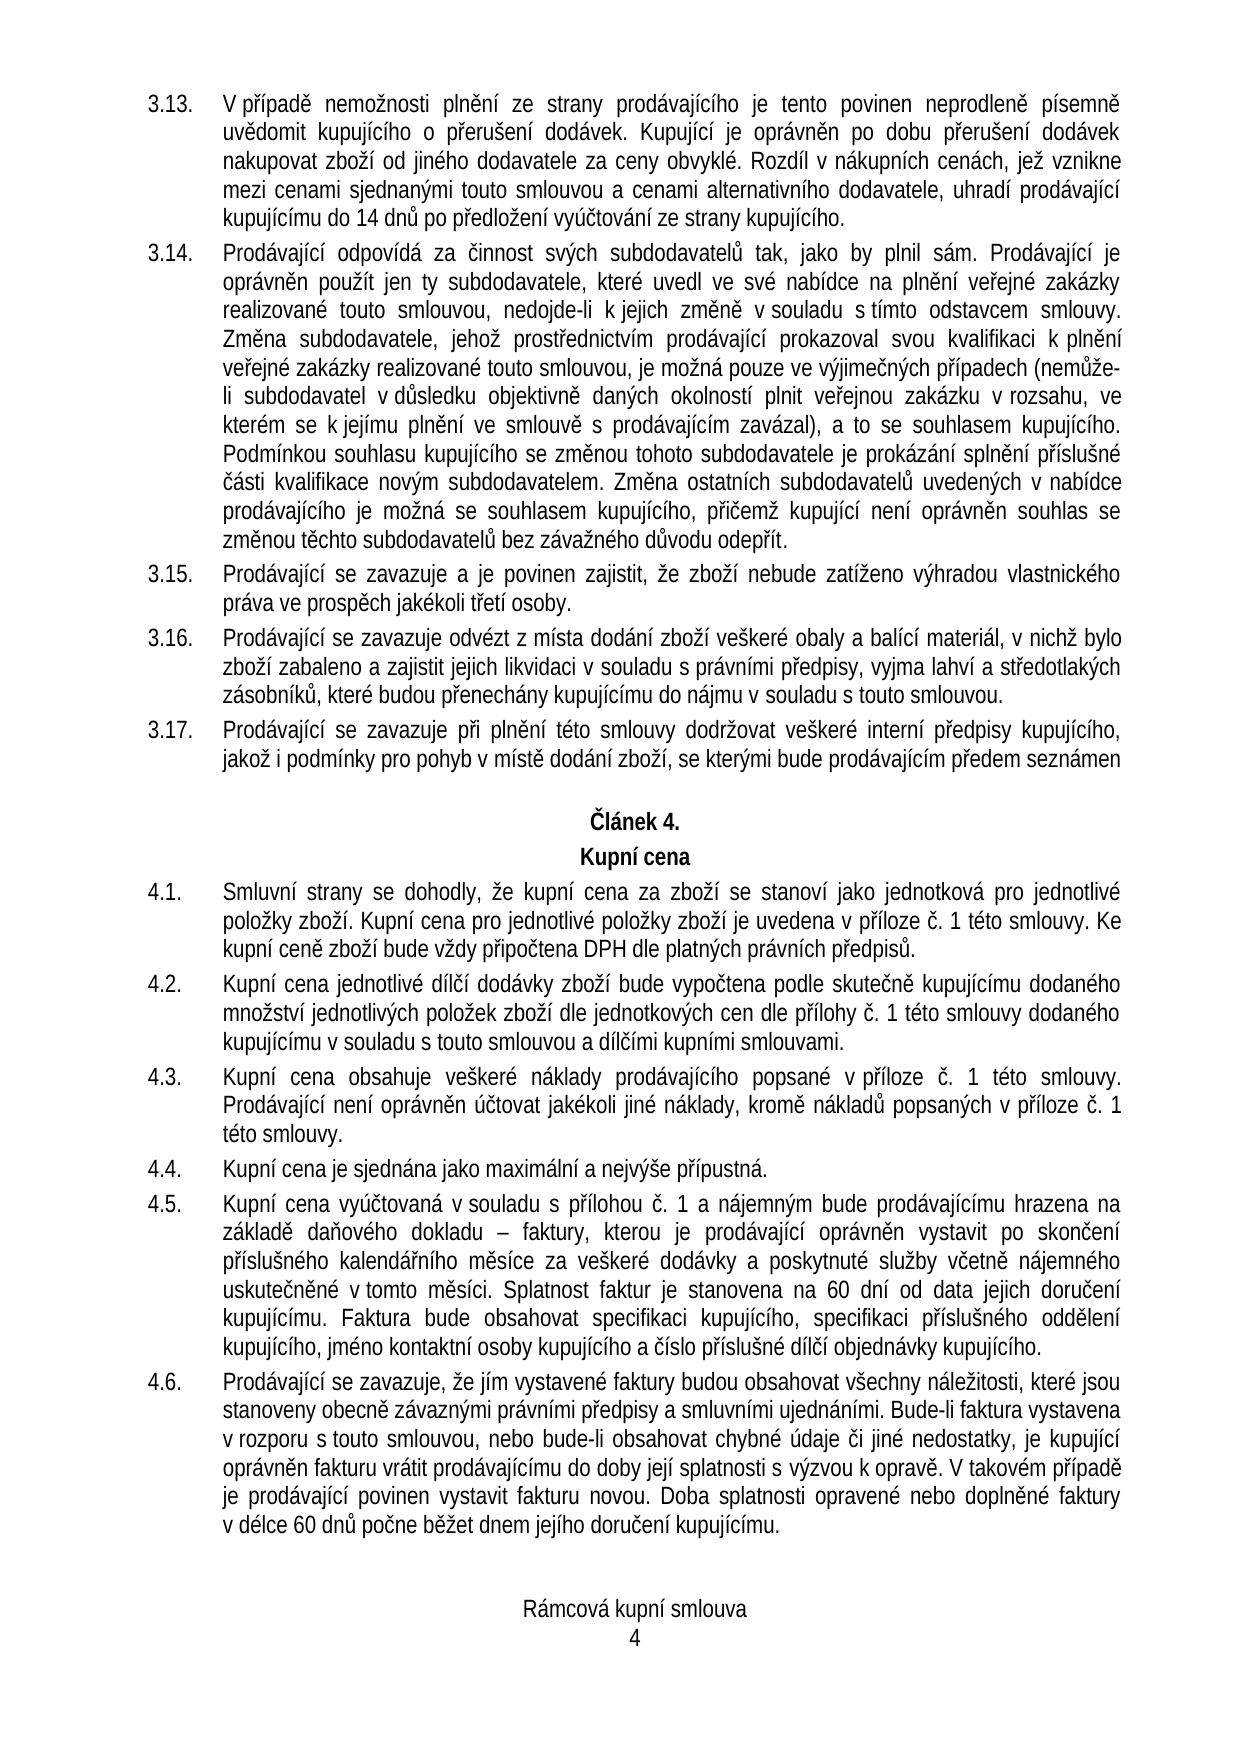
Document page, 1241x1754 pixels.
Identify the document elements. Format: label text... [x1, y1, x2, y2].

list V případě nemožnosti plnění ze strany prodávajícího je tento povinen neprodleně písemně uvědomit kupujícího o přerušení dodávek. Kupující je oprávněn po dobu přerušení dodávek nakupovat zboží od jiného dodavatele za ceny obvyklé. Rozdíl v nákupních cenách, jež vznikne mezi cenami sjednanými touto smlouvou a cenami alternativního dodavatele, uhradí prodávající kupujícímu do 14 dnů po předložení vyúčtování ze strany kupujícího. [148, 89, 1122, 232]
text Kupní cena [148, 842, 1122, 871]
list Prodávající se zavazuje odvézt z místa dodání zboží veškeré obaly a balící materiál, v nichž bylo zboží zabaleno a zajistit jejich likvidaci v souladu s právními předpisy, vyjma lahví a středotlakých zásobníků, které budou přenechány kupujícímu do nájmu v souladu s touto smlouvou. [148, 623, 1122, 709]
list Smluvní strany se dohodly, že kupní cena za zboží se stanoví jako jednotková pro jednotlivé položky zboží. Kupní cena pro jednotlivé položky zboží je uvedena v příloze č. 1 této smlouvy. Ke kupní ceně zboží bude vždy připočtena DPH dle platných právních předpisů. [148, 877, 1122, 963]
list Prodávající se zavazuje, že jím vystavené faktury budou obsahovat všechny náležitosti, které jsou stanoveny obecně závaznými právními předpisy a smluvními ujednáními. Bude-li faktura vystavena v rozporu s touto smlouvou, nebo bude-li obsahovat chybné údaje či jiné nedostatky, je kupující oprávněn fakturu vrátit prodávajícímu do doby její splatnosti s výzvou k opravě. V takovém případě je prodávající povinen vystavit fakturu novou. Doba splatnosti opravené nebo doplněné faktury v délce 60 dnů počne běžet dnem jejího doručení kupujícímu. [148, 1367, 1122, 1539]
list Prodávající se zavazuje při plnění této smlouvy dodržovat veškeré interní předpisy kupujícího, jakož i podmínky pro pohyb v místě dodání zboží, se kterými bude prodávajícím předem seznámen [148, 715, 1122, 772]
text Článek 4. [148, 807, 1122, 836]
list Prodávající odpovídá za činnost svých subdodavatelů tak, jako by plnil sám. Prodávající je oprávněn použít jen ty subdodavatele, které uvedl ve své nabídce na plnění veřejné zakázky realizované touto smlouvou, nedojde-li k jejich změně v souladu s tímto odstavcem smlouvy. Změna subdodavatele, jehož prostřednictvím prodávající prokazoval svou kvalifikaci k plnění veřejné zakázky realizované touto smlouvou, je možná pouze ve výjimečných případech (nemůže-li subdodavatel v důsledku objektivně daných okolností plnit veřejnou zakázku v rozsahu, ve kterém se k jejímu plnění ve smlouvě s prodávajícím zavázal), a to se souhlasem kupujícího. Podmínkou souhlasu kupujícího se změnou tohoto subdodavatele je prokázání splnění příslušné části kvalifikace novým subdodavatelem. Změna ostatních subdodavatelů uvedených v nabídce prodávajícího je možná se souhlasem kupujícího, přičemž kupující není oprávněn souhlas se změnou těchto subdodavatelů bez závažného důvodu odepřít. [148, 238, 1122, 553]
list Prodávající se zavazuje a je povinen zajistit, že zboží nebude zatíženo výhradou vlastnického práva ve prospěch jakékoli třetí osoby. [148, 559, 1122, 617]
list Kupní cena je sjednána jako maximální a nejvýše přípustná. [148, 1154, 1122, 1182]
list Kupní cena jednotlivé dílčí dodávky zboží bude vypočtena podle skutečně kupujícímu dodaného množství jednotlivých položek zboží dle jednotkových cen dle přílohy č. 1 této smlouvy dodaného kupujícímu v souladu s touto smlouvou a dílčími kupními smlouvami. [148, 969, 1122, 1055]
list Kupní cena obsahuje veškeré náklady prodávajícího popsané v příloze č. 1 této smlouvy. Prodávající není oprávněn účtovat jakékoli jiné náklady, kromě nákladů popsaných v příloze č. 1 této smlouvy. [148, 1062, 1122, 1147]
list Kupní cena vyúčtovaná v souladu s přílohou č. 1 a nájemným bude prodávajícímu hrazena na základě daňového dokladu – faktury, kterou je prodávající oprávněn vystavit po skončení příslušného kalendářního měsíce za veškeré dodávky a poskytnuté služby včetně nájemného uskutečněné v tomto měsíci. Splatnost faktur je stanovena na 60 dní od data jejich doručení kupujícímu. Faktura bude obsahovat specifikaci kupujícího, specifikaci příslušného oddělení kupujícího, jméno kontaktní osoby kupujícího a číslo příslušné dílčí objednávky kupujícího. [148, 1189, 1122, 1361]
